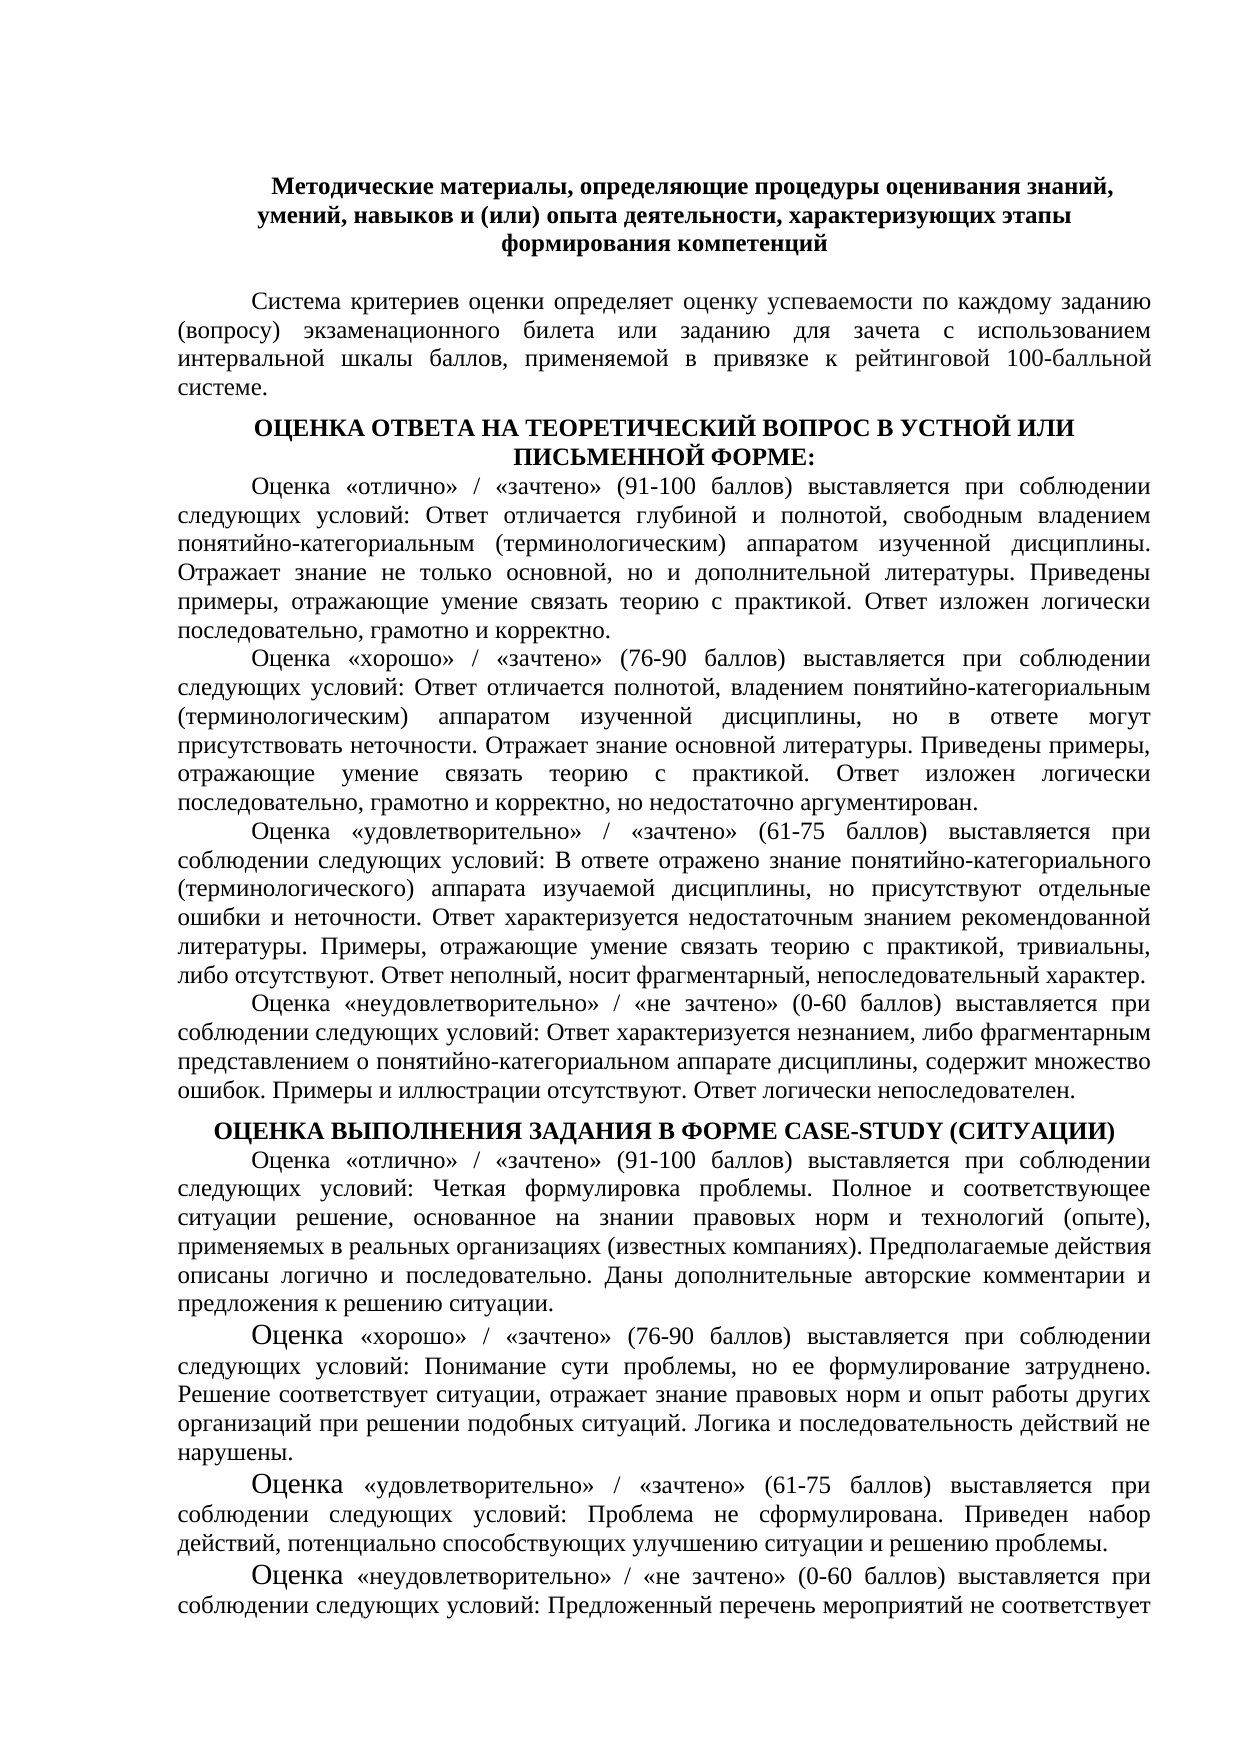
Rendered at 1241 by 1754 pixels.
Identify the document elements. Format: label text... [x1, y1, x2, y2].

text Система критериев оценки определяет оценку успеваемости по каждому заданию (вопросу) экзаменационного билета или заданию для зачета с использованием интервальной шкалы баллов, применяемой в привязке к рейтинговой 100-балльной системе. [177, 286, 1152, 401]
text Оценка «удовлетворительно» / «зачтено» (61-75 баллов) выставляется при соблюдении следующих условий: Проблема не сформулирована. Приведен набор действий, потенциально способствующих улучшению ситуации и решению проблемы. [177, 1466, 1152, 1557]
text Оценка «отлично» / «зачтено» (91-100 баллов) выставляется при соблюдении следующих условий: Ответ отличается глубиной и полнотой, свободным владением понятийно-категориальным (терминологическим) аппаратом изученной дисциплины. Отражает знание не только основной, но и дополнительной литературы. Приведены примеры, отражающие умение связать теорию с практикой. Ответ изложен логически последовательно, грамотно и корректно. [177, 471, 1152, 643]
text Оценка «отлично» / «зачтено» (91-100 баллов) выставляется при соблюдении следующих условий: Четкая формулировка проблемы. Полное и соответствующее ситуации решение, основанное на знании правовых норм и технологий (опыте), применяемых в реальных организациях (известных компаниях). Предполагаемые действия описаны логично и последовательно. Даны дополнительные авторские комментарии и предложения к решению ситуации. [177, 1145, 1152, 1317]
text ОЦЕНКА ОТВЕТА НА ТЕОРЕТИЧЕСКИЙ ВОПРОС В УСТНОЙ ИЛИ ПИСЬМЕННОЙ ФОРМЕ: [177, 413, 1152, 471]
text Методические материалы, определяющие процедуры оценивания знаний, умений, навыков и (или) опыта деятельности, характеризующих этапы формирования компетенций [177, 171, 1152, 257]
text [177, 1557, 1152, 1619]
text Оценка «удовлетворительно» / «зачтено» (61-75 баллов) выставляется при соблюдении следующих условий: В ответе отражено знание понятийно-категориального (терминологического) аппарата изучаемой дисциплины, но присутствуют отдельные ошибки и неточности. Ответ характеризуется недостаточным знанием рекомендованной литературы. Примеры, отражающие умение связать теорию с практикой, тривиальны, либо отсутствуют. Ответ неполный, носит фрагментарный, непоследовательный характер. [177, 816, 1152, 988]
text ОЦЕНКА ВЫПОЛНЕНИЯ ЗАДАНИЯ В ФОРМЕ CASE-STUDY (СИТУАЦИИ) [177, 1116, 1152, 1145]
text Оценка «неудовлетворительно» / «не зачтено» (0-60 баллов) выставляется при соблюдении следующих условий: Ответ характеризуется незнанием, либо фрагментарным представлением о понятийно-категориальном аппарате дисциплины, содержит множество ошибок. Примеры и иллюстрации отсутствуют. Ответ логически непоследователен. [177, 988, 1152, 1103]
text Оценка «хорошо» / «зачтено» (76-90 баллов) выставляется при соблюдении следующих условий: Понимание сути проблемы, но ее формулирование затруднено. Решение соответствует ситуации, отражает знание правовых норм и опыт работы других организаций при решении подобных ситуаций. Логика и последовательность действий не нарушены. [177, 1317, 1152, 1466]
text Оценка «хорошо» / «зачтено» (76-90 баллов) выставляется при соблюдении следующих условий: Ответ отличается полнотой, владением понятийно-категориальным (терминологическим) аппаратом изученной дисциплины, но в ответе могут присутствовать неточности. Отражает знание основной литературы. Приведены примеры, отражающие умение связать теорию с практикой. Ответ изложен логически последовательно, грамотно и корректно, но недостаточно аргументирован. [177, 643, 1152, 816]
